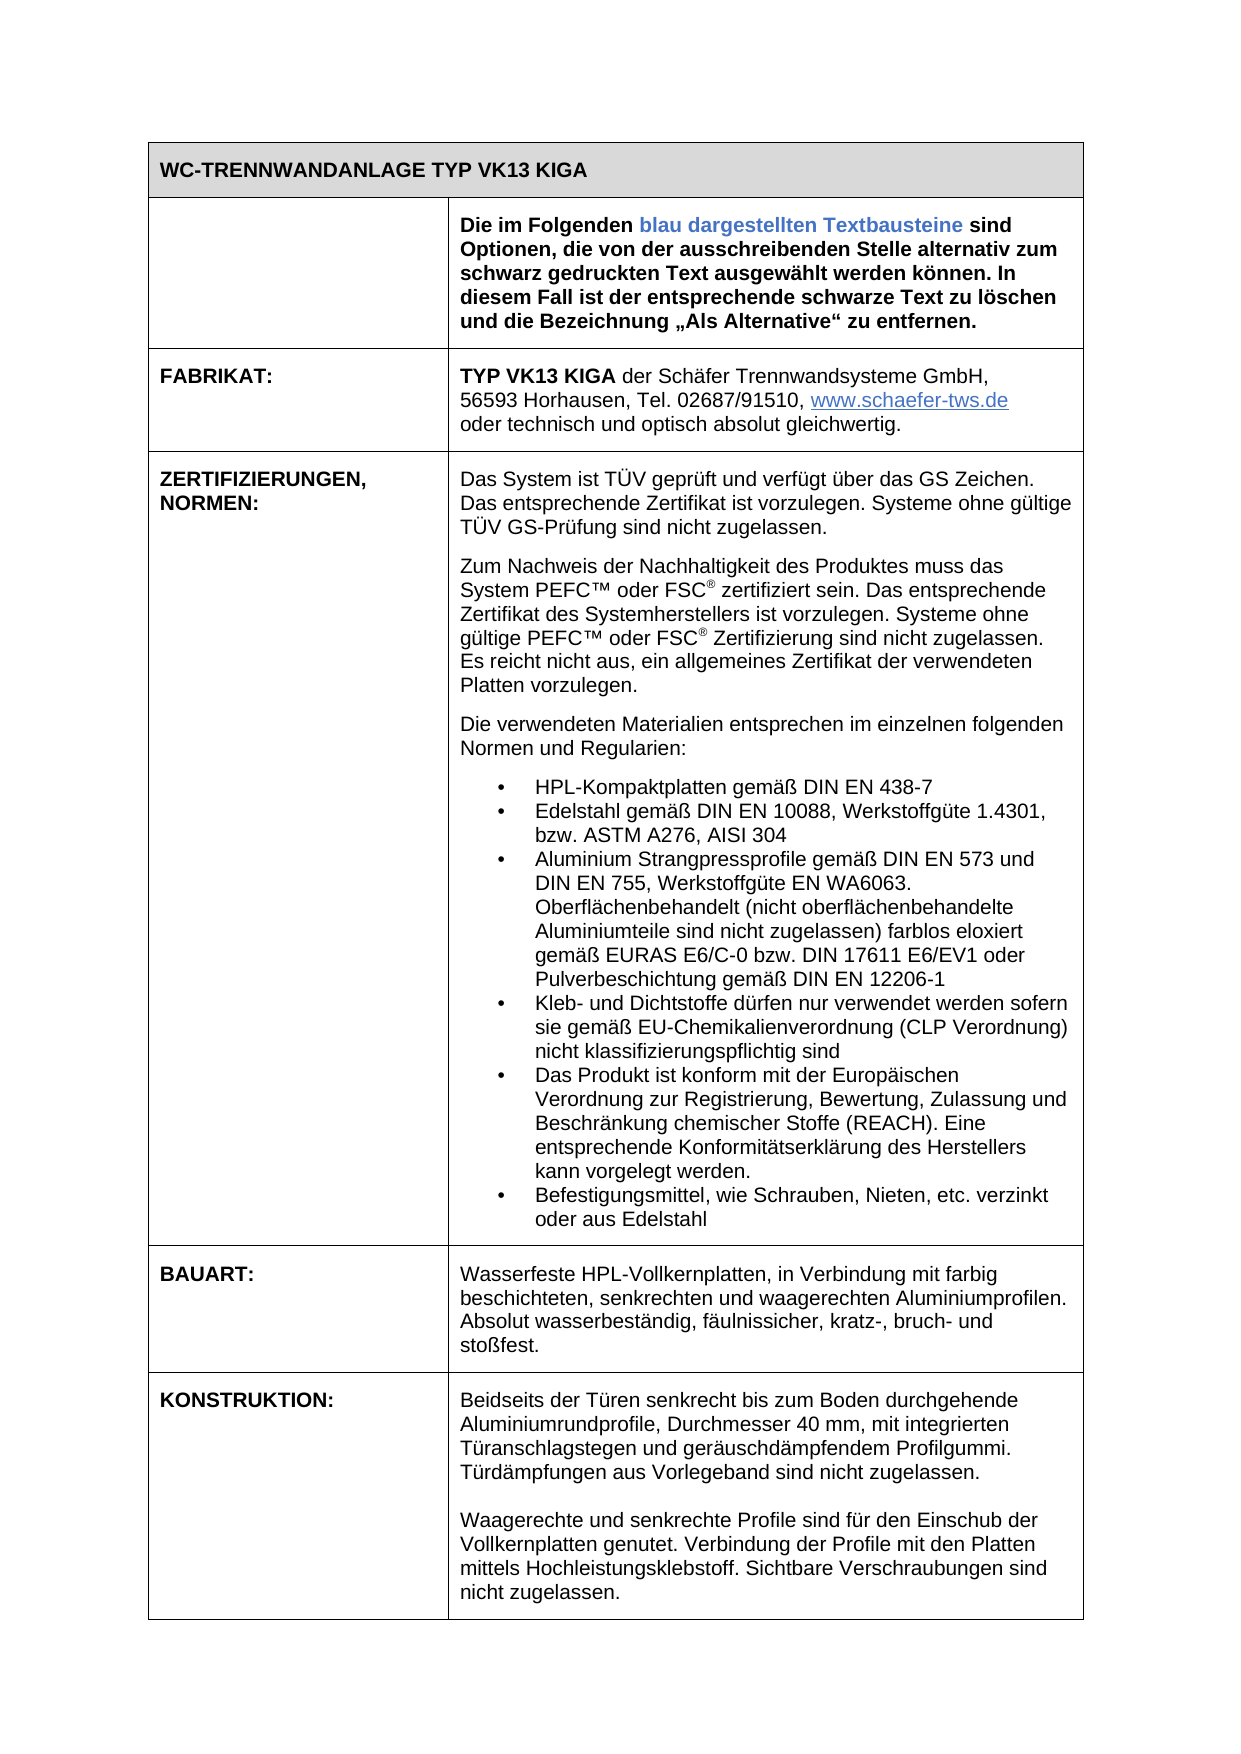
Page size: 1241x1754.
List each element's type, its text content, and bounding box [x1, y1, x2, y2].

table_cell TYP VK13 KIGA der Schäfer Trennwandsysteme GmbH, 56593 Horhausen, Tel. 02687/91510, www.schaefer-tws.de oder technisch und optisch absolut gleichwertig. [449, 349, 1083, 451]
table_cell KONSTRUKTION: [149, 1373, 448, 1619]
table_header WC-TRENNWANDANLAGE TYP VK13 KIGA [149, 143, 1083, 197]
table_cell Die im Folgenden blau dargestellten Textbausteine sind Optionen, die von der ausschreibenden Stelle alternativ zum schwarz gedruckten Text ausgewählt werden können. In diesem Fall ist der entsprechende schwarze Text zu löschen und die Bezeichnung „Als Alternative“ zu entfernen. [449, 198, 1083, 348]
table_cell FABRIKAT: [149, 349, 448, 451]
table_cell Wasserfeste HPL-Vollkernplatten, in Verbindung mit farbig beschichteten, senkrechten und waagerechten Aluminiumprofilen. Absolut wasserbeständig, fäulnissicher, kratz-, bruch- und stoßfest. [449, 1246, 1083, 1372]
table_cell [449, 1373, 1083, 1619]
table_cell [149, 198, 448, 348]
table_cell ZERTIFIZIERUNGEN, NORMEN: [149, 452, 448, 1245]
table_cell Das System ist TÜV geprüft und verfügt über das GS Zeichen. Das entsprechende Zertifikat ist vorzulegen. Systeme ohne gültige TÜV GS-Prüfung sind nicht zugelassen. Zum Nachweis der Nachhaltigkeit des Produktes muss das System PEFC™ oder FSC® zertifiziert sein. Das entsprechende Zertifikat des Systemherstellers ist vorzulegen. Systeme ohne gültige PEFC™ oder FSC® Zertifizierung sind nicht zugelassen. Es reicht nicht aus, ein allgemeines Zertifikat der verwendeten Platten vorzulegen. Die verwendeten Materialien entsprechen im einzelnen folgenden Normen und Regularien: HPL-Kompaktplatten gemäß DIN EN 438-7 Edelstahl gemäß DIN EN 10088, Werkstoffgüte 1.4301, bzw. ASTM A276, AISI 304 Aluminium Strangpressprofile gemäß DIN EN 573 und DIN EN 755, Werkstoffgüte EN WA6063. Oberflächenbehandelt (nicht oberflächenbehandelte Aluminiumteile sind nicht zugelassen) farblos eloxiert gemäß EURAS E6/C-0 bzw. DIN 17611 E6/EV1 oder Pulverbeschichtung gemäß DIN EN 12206-1 Kleb- und Dichtstoffe dürfen nur verwendet werden sofern sie gemäß EU-Chemikalienverordnung (CLP Verordnung) nicht klassifizierungspflichtig sind Das Produkt ist konform mit der Europäischen Verordnung zur Registrierung, Bewertung, Zulassung und Beschränkung chemischer Stoffe (REACH). Eine entsprechende Konformitätserklärung des Herstellers kann vorgelegt werden. Befestigungsmittel, wie Schrauben, Nieten, etc. verzinkt oder aus Edelstahl [449, 452, 1083, 1245]
table_cell BAUART: [149, 1246, 448, 1372]
